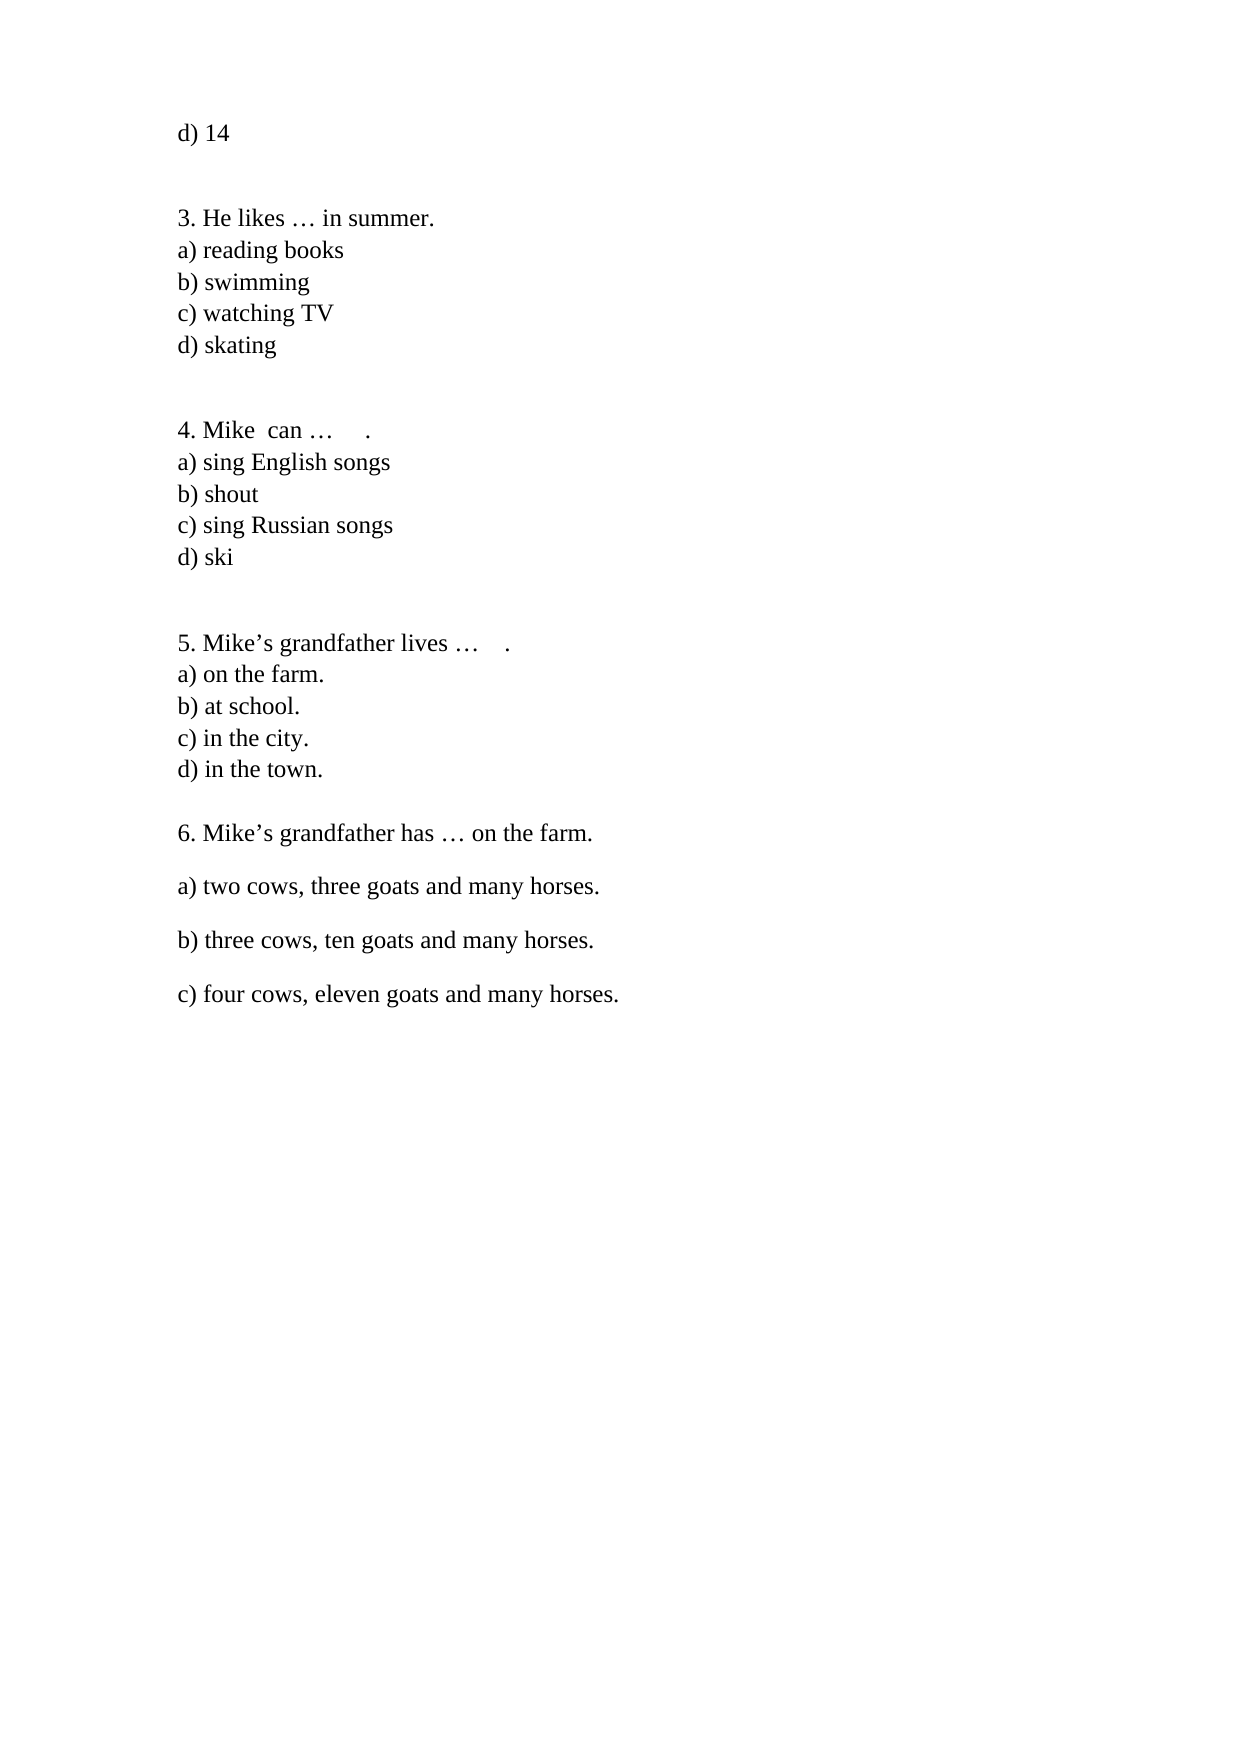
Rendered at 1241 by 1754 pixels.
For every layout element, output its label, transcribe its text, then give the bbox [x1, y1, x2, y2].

text 4. Mike can … . [177, 416, 1152, 444]
text d) skating [177, 330, 1152, 359]
text c) four cows, eleven goats and many horses. [177, 979, 1152, 1008]
text a) two cows, three goats and many horses. [177, 871, 1152, 900]
text b) swimming [177, 267, 1152, 296]
text d) 14 [177, 118, 1152, 147]
text b) shout [177, 479, 1152, 508]
text c) watching TV [177, 298, 1152, 327]
text b) three cows, ten goats and many horses. [177, 925, 1152, 954]
text 6. Mike’s grandfather has … on the farm. [177, 818, 1152, 846]
text a) sing English songs [177, 447, 1152, 476]
text c) in the city. [177, 723, 1152, 751]
text b) at school. [177, 691, 1152, 720]
text d) in the town. [177, 754, 1152, 783]
text 3. He likes … in summer. [177, 203, 1152, 232]
text d) ski [177, 542, 1152, 571]
text c) sing Russian songs [177, 511, 1152, 539]
text a) on the farm. [177, 659, 1152, 688]
text a) reading books [177, 235, 1152, 264]
text 5. Mike’s grandfather lives … . [177, 628, 1152, 656]
